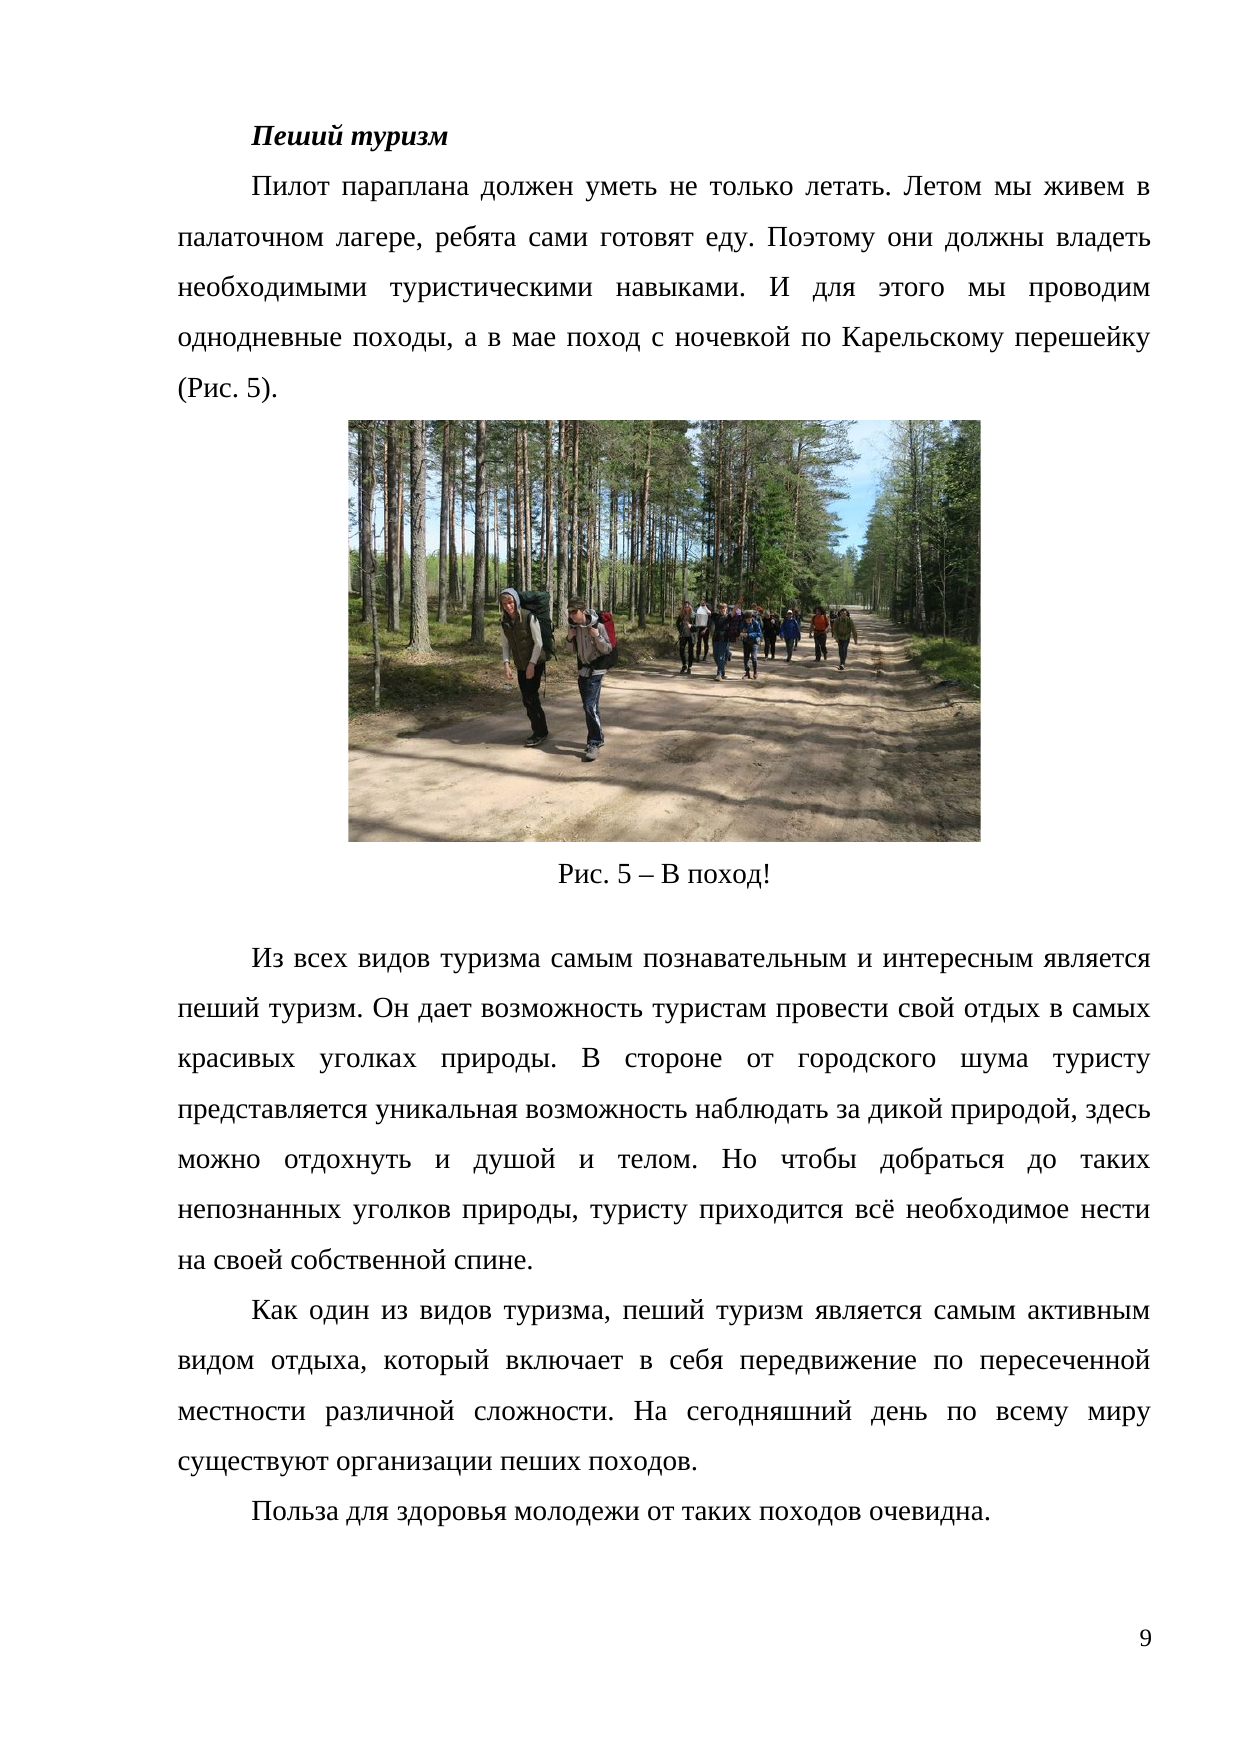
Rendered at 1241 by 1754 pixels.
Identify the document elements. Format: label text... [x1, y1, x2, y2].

text Как один из видов туризма, пеший туризм является самым активным видом отдыха, который включает в себя передвижение по пересеченной местности различной сложности. На сегодняшний день по всему миру существуют организации пеших походов. [177, 1292, 1152, 1477]
text Из всех видов туризма самым познавательным и интересным является пеший туризм. Он дает возможность туристам провести свой отдых в самых красивых уголках природы. В стороне от городского шума туристу представляется уникальная возможность наблюдать за дикой природой, здесь можно отдохнуть и душой и телом. Но чтобы добраться до таких непознанных уголков природы, туристу приходится всё необходимое нести на своей собственной спине. [177, 940, 1152, 1275]
text Рис. 5 – В поход! [177, 856, 1152, 889]
text Польза для здоровья молодежи от таких походов очевидна. [177, 1493, 1152, 1527]
text Пеший туризм [177, 118, 1152, 152]
text Пилот параплана должен уметь не только летать. Летом мы живем в палаточном лагере, ребята сами готовят еду. Поэтому они должны владеть необходимыми туристическими навыками. И для этого мы проводим однодневные походы, а в мае поход с ночевкой по Карельскому перешейку (Рис. 5). [177, 168, 1152, 403]
picture [348, 420, 981, 842]
